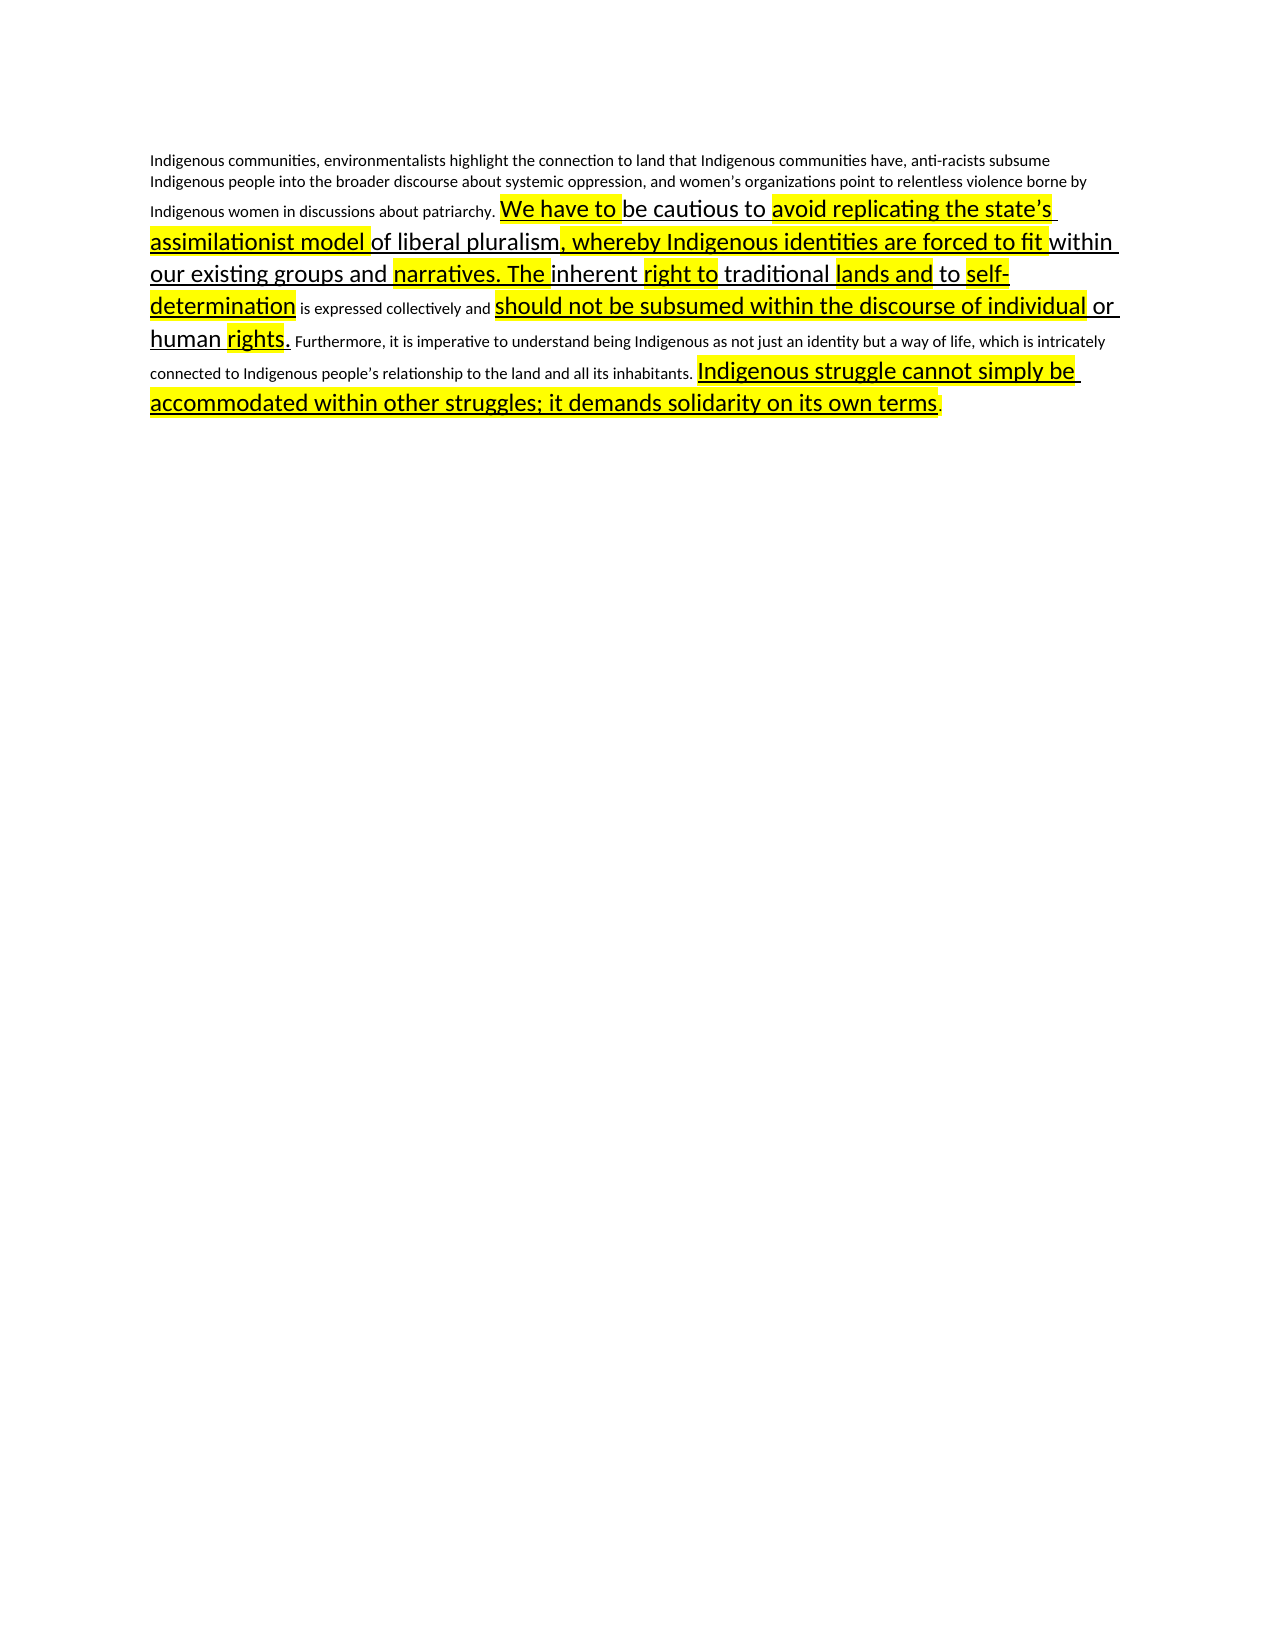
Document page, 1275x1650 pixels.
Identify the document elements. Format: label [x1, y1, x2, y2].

text [150, 150, 1125, 418]
